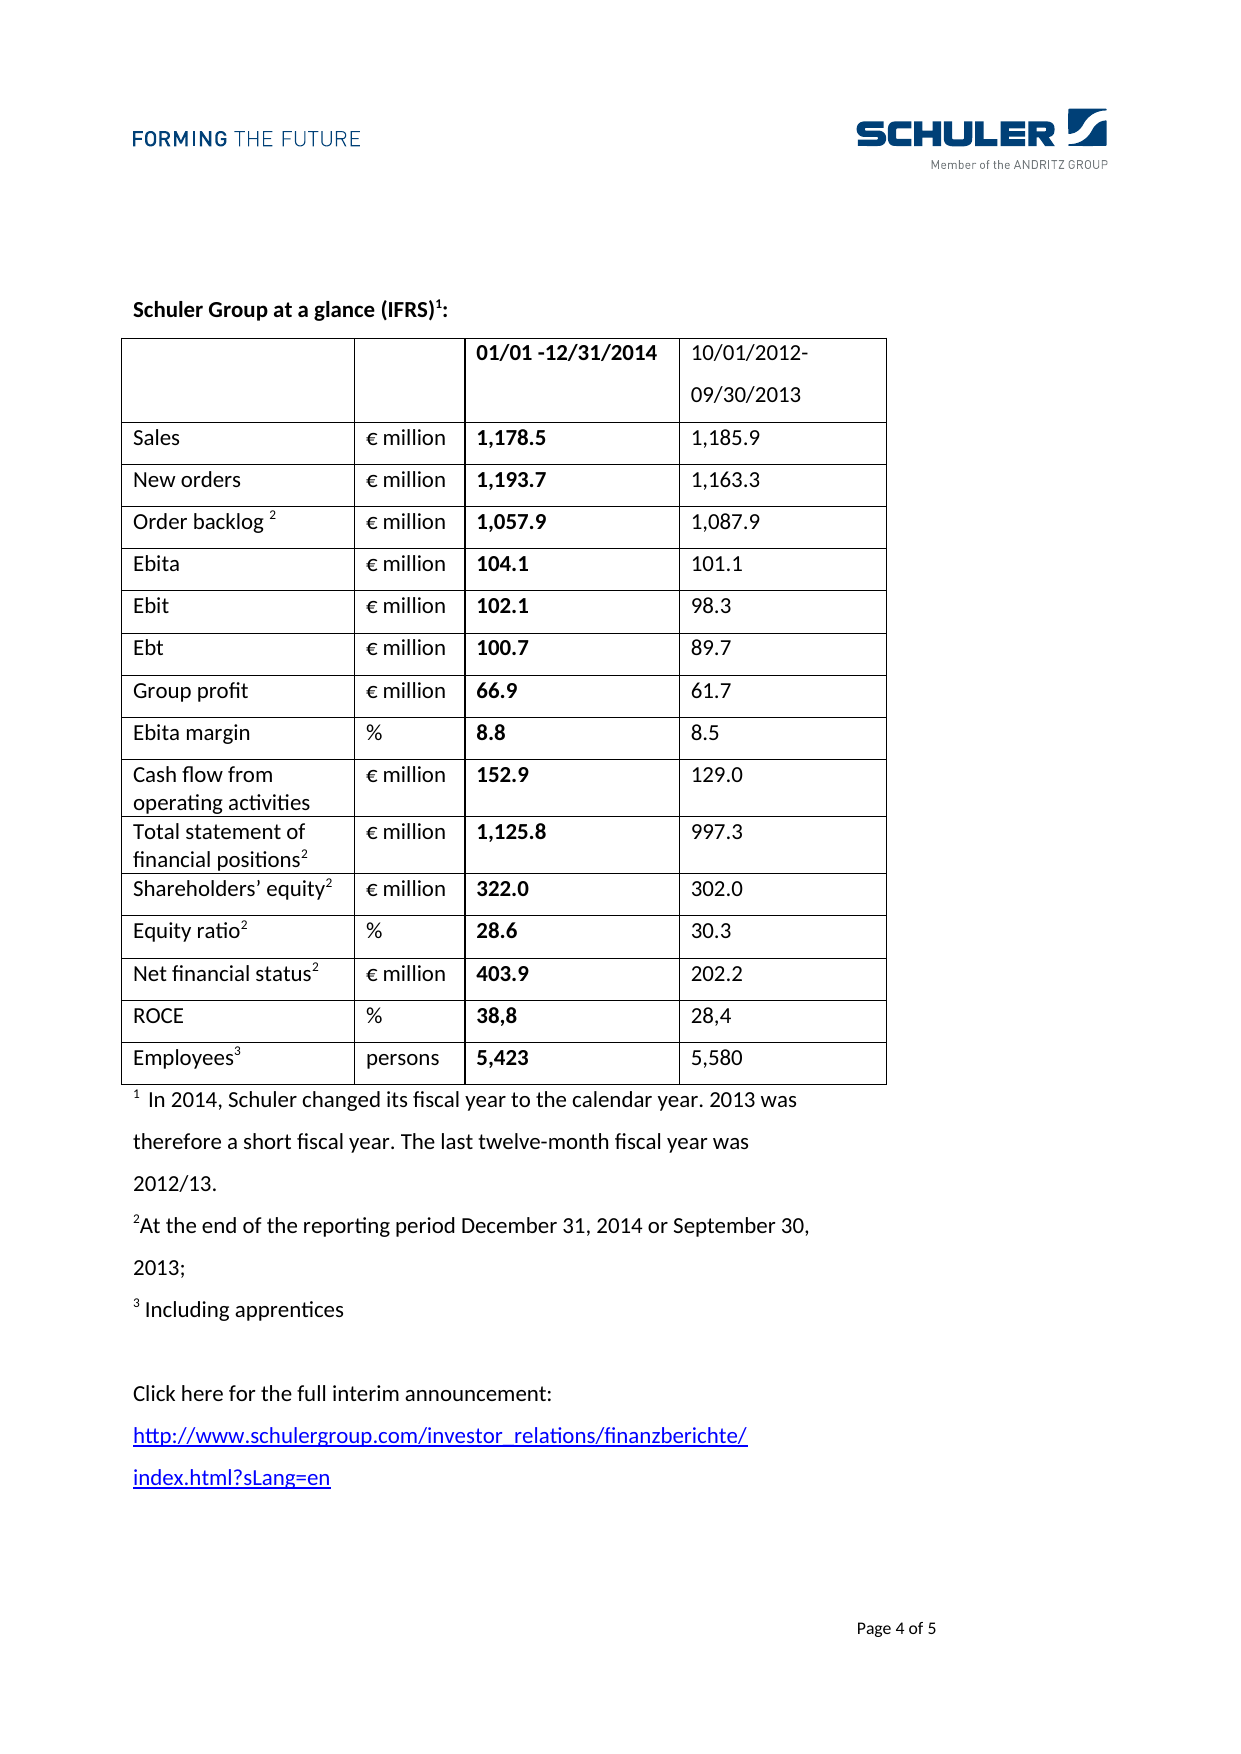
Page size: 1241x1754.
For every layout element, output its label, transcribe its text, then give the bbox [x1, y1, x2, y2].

table_cell 1,125.8 [466, 817, 679, 873]
table_header [355, 339, 464, 422]
table_cell 66.9 [466, 676, 679, 717]
table_cell 1,087.9 [680, 507, 886, 548]
text 3 Including apprentices [133, 1295, 827, 1323]
table_header [122, 339, 354, 422]
table_cell Sales [122, 423, 354, 464]
table_cell Total statement of financial positions2 [122, 817, 354, 873]
table_cell New orders [122, 465, 354, 506]
table_cell 403.9 [466, 959, 679, 1000]
text Click here for the full interim announcement: [133, 1379, 827, 1407]
table_cell € million [355, 549, 464, 590]
table_cell Cash flow from operating activities [122, 760, 354, 816]
table_cell 8.5 [680, 718, 886, 759]
table_cell 38,8 [466, 1001, 679, 1042]
table_cell 101.1 [680, 549, 886, 590]
table_cell 129.0 [680, 760, 886, 816]
table_cell € million [355, 959, 464, 1000]
table_cell % [355, 916, 464, 958]
table_cell Ebt [122, 634, 354, 675]
table_cell 5,423 [466, 1043, 679, 1084]
table_cell € million [355, 676, 464, 717]
table_cell Ebita margin [122, 718, 354, 759]
table_cell 322.0 [466, 874, 679, 915]
table_cell € million [355, 465, 464, 506]
table_cell € million [355, 423, 464, 464]
table_cell 89.7 [680, 634, 886, 675]
table_cell 1,178.5 [466, 423, 679, 464]
table_cell € million [355, 507, 464, 548]
table_header 10/01/2012- 09/30/2013 [680, 339, 886, 422]
table_cell Equity ratio2 [122, 916, 354, 958]
table_cell Group profit [122, 676, 354, 717]
text http://www.schulergroup.com/investor_relations/finanzberichte/index.html?sLang=en [133, 1421, 827, 1491]
table_cell Ebit [122, 591, 354, 632]
table_cell 5,580 [680, 1043, 886, 1084]
table_cell € million [355, 874, 464, 915]
table_header 01/01 -12/31/2014 [466, 339, 679, 422]
table_cell Shareholders’ equity2 [122, 874, 354, 915]
table_cell € million [355, 591, 464, 632]
table_cell % [355, 1001, 464, 1042]
table_cell 997.3 [680, 817, 886, 873]
table_cell Net financial status2 [122, 959, 354, 1000]
table_cell Ebita [122, 549, 354, 590]
table_cell 30.3 [680, 916, 886, 958]
table_cell 61.7 [680, 676, 886, 717]
text 1 In 2014, Schuler changed its fiscal year to the calendar year. 2013 was therefore a short fiscal year. The last twelve-month fiscal year was 2012/13. [133, 1085, 827, 1197]
table_cell % [355, 718, 464, 759]
table_cell € million [355, 817, 464, 873]
table_cell 100.7 [466, 634, 679, 675]
table_cell 1,185.9 [680, 423, 886, 464]
text Schuler Group at a glance (IFRS)1: [133, 295, 827, 323]
table_cell 28,4 [680, 1001, 886, 1042]
table_cell 104.1 [466, 549, 679, 590]
table_cell 28.6 [466, 916, 679, 958]
table_cell € million [355, 634, 464, 675]
table_cell 102.1 [466, 591, 679, 632]
table_cell persons [355, 1043, 464, 1084]
table_cell Employees3 [122, 1043, 354, 1084]
table_cell € million [355, 760, 464, 816]
table_cell 202.2 [680, 959, 886, 1000]
table_cell 98.3 [680, 591, 886, 632]
table_cell 302.0 [680, 874, 886, 915]
table_cell 1,163.3 [680, 465, 886, 506]
table_cell Order backlog 2 [122, 507, 354, 548]
table_cell 1,193.7 [466, 465, 679, 506]
table_cell 8.8 [466, 718, 679, 759]
table_cell 1,057.9 [466, 507, 679, 548]
table_cell 152.9 [466, 760, 679, 816]
table_cell ROCE [122, 1001, 354, 1042]
text 2At the end of the reporting period December 31, 2014 or September 30, 2013; [133, 1211, 827, 1281]
